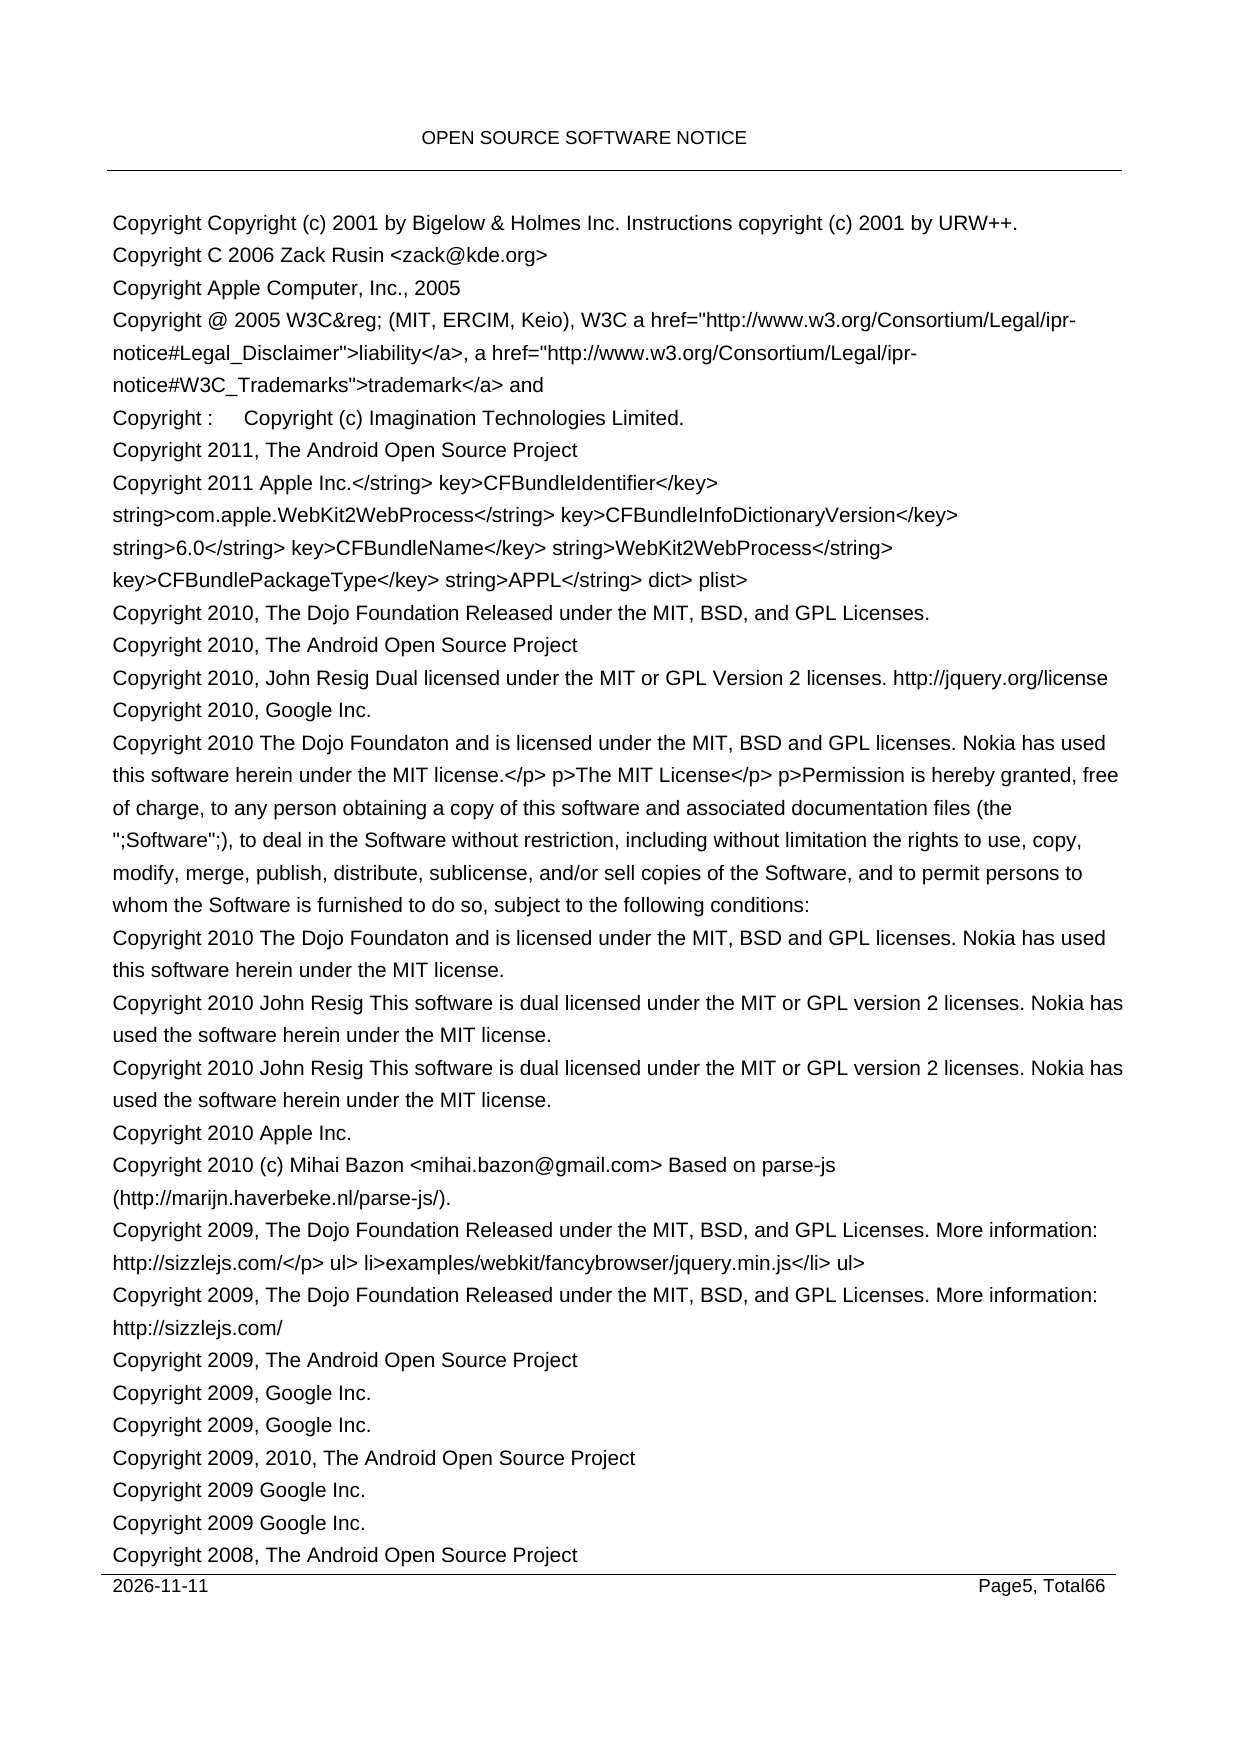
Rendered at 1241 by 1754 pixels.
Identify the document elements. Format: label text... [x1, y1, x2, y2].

text Copyright 2010, The Dojo Foundation Released under the MIT, BSD, and GPL Licenses. [112, 596, 1128, 629]
text Copyright 2009, The Dojo Foundation Released under the MIT, BSD, and GPL Licenses. More information: http://sizzlejs.com/ [112, 1279, 1128, 1344]
text Copyright 2010 The Dojo Foundaton and is licensed under the MIT, BSD and GPL licenses. Nokia has used this software herein under the MIT license.</p> p>The MIT License</p> p>Permission is hereby granted, free of charge, to any person obtaining a copy of this software and associated documentation files (the ";Software";), to deal in the Software without restriction, including without limitation the rights to use, copy, modify, merge, publish, distribute, sublicense, and/or sell copies of the Software, and to permit persons to whom the Software is furnished to do so, subject to the following conditions: [112, 726, 1128, 921]
text Copyright Copyright (c) 2001 by Bigelow & Holmes Inc. Instructions copyright (c) 2001 by URW++. [112, 206, 1128, 239]
text Copyright 2009, The Android Open Source Project [112, 1344, 1128, 1376]
text Copyright 2010, The Android Open Source Project [112, 629, 1128, 661]
text Copyright 2009, Google Inc. [112, 1376, 1128, 1409]
text Copyright 2009 Google Inc. [112, 1474, 1128, 1506]
text Copyright 2010, John Resig Dual licensed under the MIT or GPL Version 2 licenses. http://jquery.org/license [112, 661, 1128, 694]
text Copyright 2009 Google Inc. [112, 1506, 1128, 1539]
text Copyright 2010 Apple Inc. [112, 1116, 1128, 1149]
text Copyright 2009, 2010, The Android Open Source Project [112, 1441, 1128, 1474]
text Copyright 2010, Google Inc. [112, 694, 1128, 726]
text Copyright 2010 The Dojo Foundaton and is licensed under the MIT, BSD and GPL licenses. Nokia has used this software herein under the MIT license. [112, 921, 1128, 986]
text Copyright 2011 Apple Inc.</string> key>CFBundleIdentifier</key> string>com.apple.WebKit2WebProcess</string> key>CFBundleInfoDictionaryVersion</key> string>6.0</string> key>CFBundleName</key> string>WebKit2WebProcess</string> key>CFBundlePackageType</key> string>APPL</string> dict> plist> [112, 466, 1128, 596]
text Copyright Apple Computer, Inc., 2005 [112, 271, 1128, 304]
text Copyright 2011, The Android Open Source Project [112, 434, 1128, 466]
text Copyright : Copyright (c) Imagination Technologies Limited. [112, 401, 1128, 434]
text Copyright 2010 John Resig This software is dual licensed under the MIT or GPL version 2 licenses. Nokia has used the software herein under the MIT license. [112, 1051, 1128, 1116]
text Copyright C 2006 Zack Rusin <zack@kde.org> [112, 239, 1128, 271]
text Copyright 2009, Google Inc. [112, 1409, 1128, 1441]
text Copyright 2010 John Resig This software is dual licensed under the MIT or GPL version 2 licenses. Nokia has used the software herein under the MIT license. [112, 986, 1128, 1051]
text Copyright 2009, The Dojo Foundation Released under the MIT, BSD, and GPL Licenses. More information: http://sizzlejs.com/</p> ul> li>examples/webkit/fancybrowser/jquery.min.js</li> ul> [112, 1214, 1128, 1279]
text Copyright @ 2005 W3C&reg; (MIT, ERCIM, Keio), W3C a href="http://www.w3.org/Consortium/Legal/ipr-notice#Legal_Disclaimer">liability</a>, a href="http://www.w3.org/Consortium/Legal/ipr-notice#W3C_Trademarks">trademark</a> and [112, 304, 1128, 401]
text Copyright 2008, The Android Open Source Project [112, 1539, 1128, 1571]
text Copyright 2010 (c) Mihai Bazon <mihai.bazon@gmail.com> Based on parse-js (http://marijn.haverbeke.nl/parse-js/). [112, 1149, 1128, 1214]
